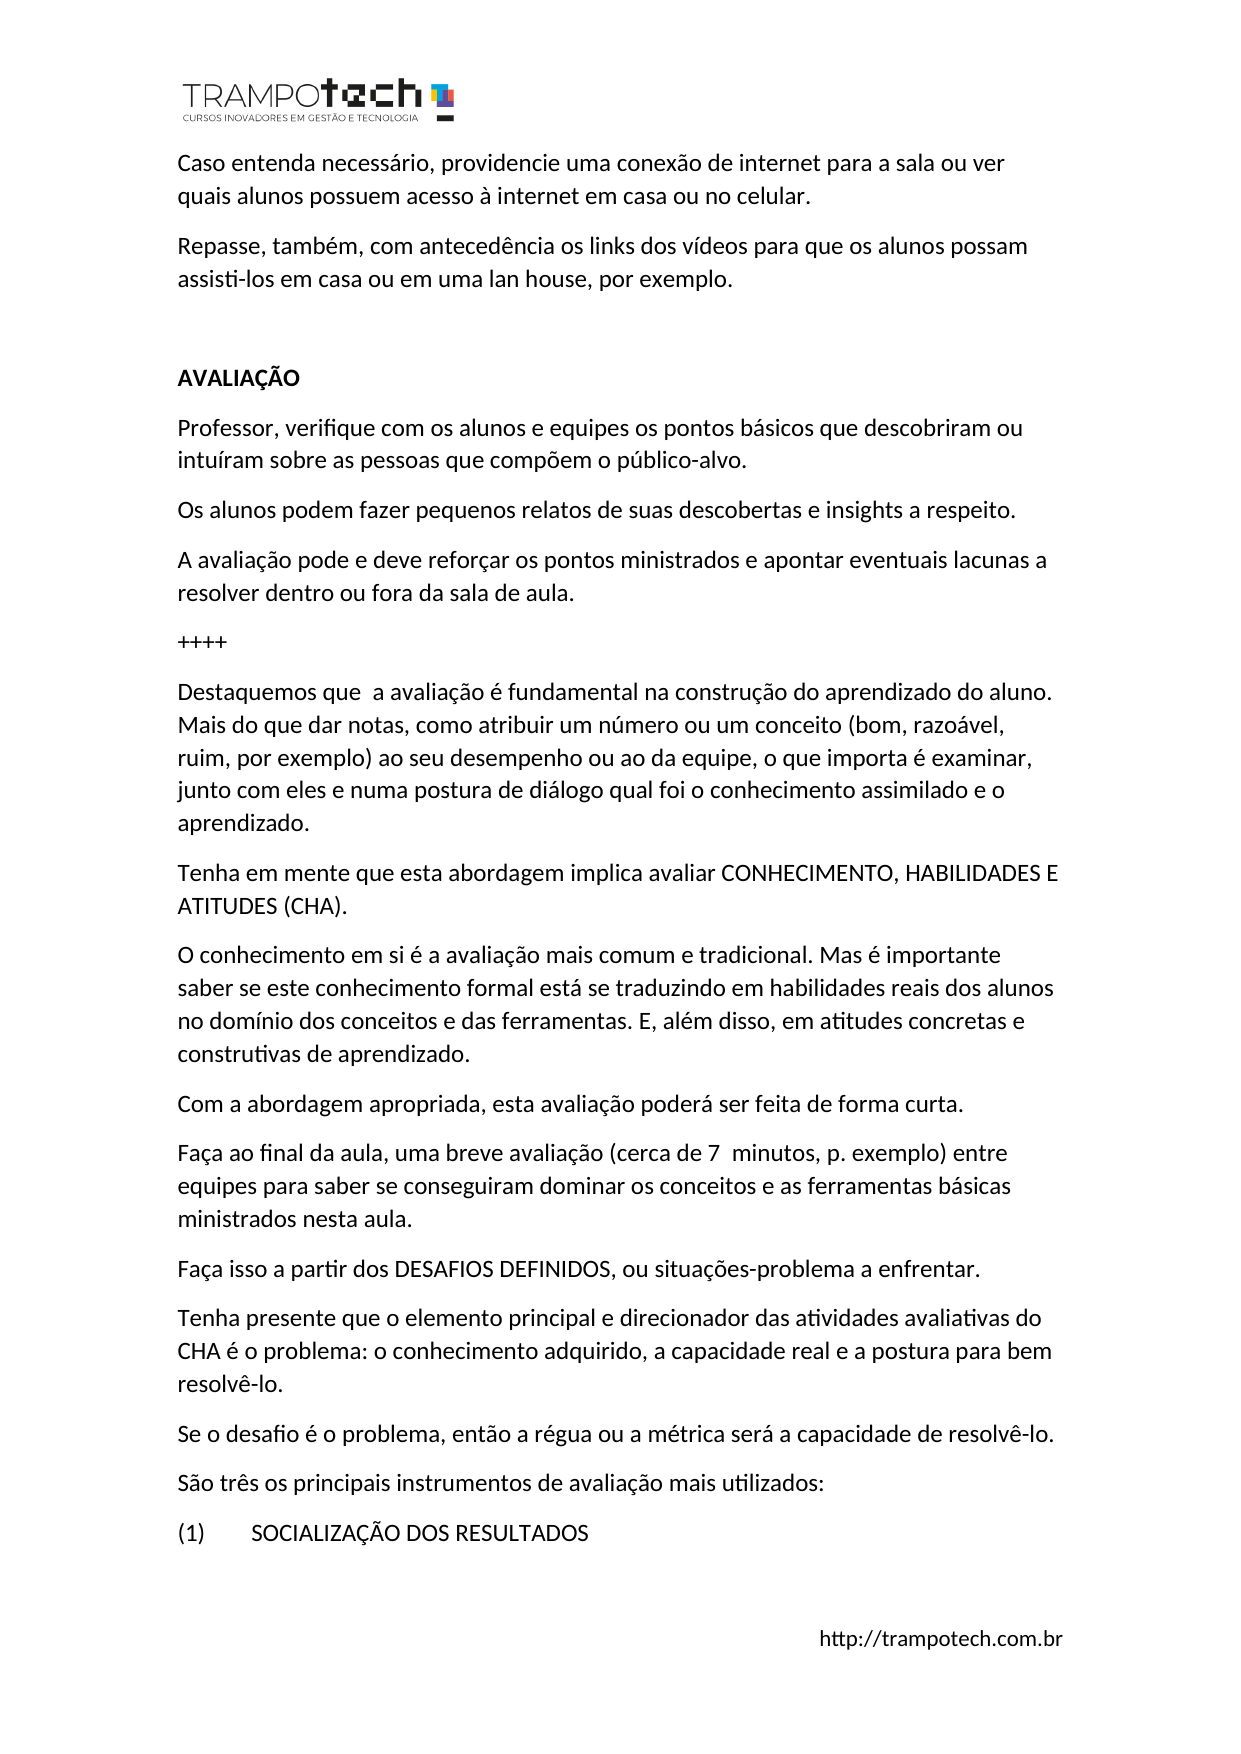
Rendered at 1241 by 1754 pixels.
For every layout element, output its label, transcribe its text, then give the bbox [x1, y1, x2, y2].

text Destaquemos que a avaliação é fundamental na construção do aprendizado do aluno. Mais do que dar notas, como atribuir um número ou um conceito (bom, razoável, ruim, por exemplo) ao seu desempenho ou ao da equipe, o que importa é examinar, junto com eles e numa postura de diálogo qual foi o conhecimento assimilado e o aprendizado. [177, 676, 1063, 838]
text O conhecimento em si é a avaliação mais comum e tradicional. Mas é importante saber se este conhecimento formal está se traduzindo em habilidades reais dos alunos no domínio dos conceitos e das ferramentas. E, além disso, em atitudes concretas e construtivas de aprendizado. [177, 940, 1063, 1069]
text AVALIAÇÃO [177, 362, 1063, 393]
text Se o desafio é o problema, então a régua ou a métrica será a capacidade de resolvê-lo. [177, 1418, 1063, 1448]
text Com a abordagem apropriada, esta avaliação poderá ser feita de forma curta. [177, 1088, 1063, 1118]
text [177, 148, 1063, 211]
text ++++ [177, 626, 1063, 657]
text São três os principais instrumentos de avaliação mais utilizados: [177, 1468, 1063, 1498]
text Os alunos podem fazer pequenos relatos de suas descobertas e insights a respeito. [177, 494, 1063, 525]
picture [177, 73, 460, 128]
text Repasse, também, com antecedência os links dos vídeos para que os alunos possam assisti-los em casa ou em uma lan house, por exemplo. [177, 230, 1063, 293]
text (1) SOCIALIZAÇÃO DOS RESULTADOS [177, 1517, 1063, 1548]
text Professor, verifique com os alunos e equipes os pontos básicos que descobriram ou intuíram sobre as pessoas que compõem o público-alvo. [177, 412, 1063, 475]
text A avaliação pode e deve reforçar os pontos ministrados e apontar eventuais lacunas a resolver dentro ou fora da sala de aula. [177, 544, 1063, 607]
text Tenha em mente que esta abordagem implica avaliar CONHECIMENTO, HABILIDADES E ATITUDES (CHA). [177, 857, 1063, 921]
text Faça ao final da aula, uma breve avaliação (cerca de 7 minutos, p. exemplo) entre equipes para saber se conseguiram dominar os conceitos e as ferramentas básicas ministrados nesta aula. [177, 1138, 1063, 1234]
text Faça isso a partir dos DESAFIOS DEFINIDOS, ou situações-problema a enfrentar. [177, 1253, 1063, 1283]
text Tenha presente que o elemento principal e direcionador das atividades avaliativas do CHA é o problema: o conhecimento adquirido, a capacidade real e a postura para bem resolvê-lo. [177, 1303, 1063, 1399]
